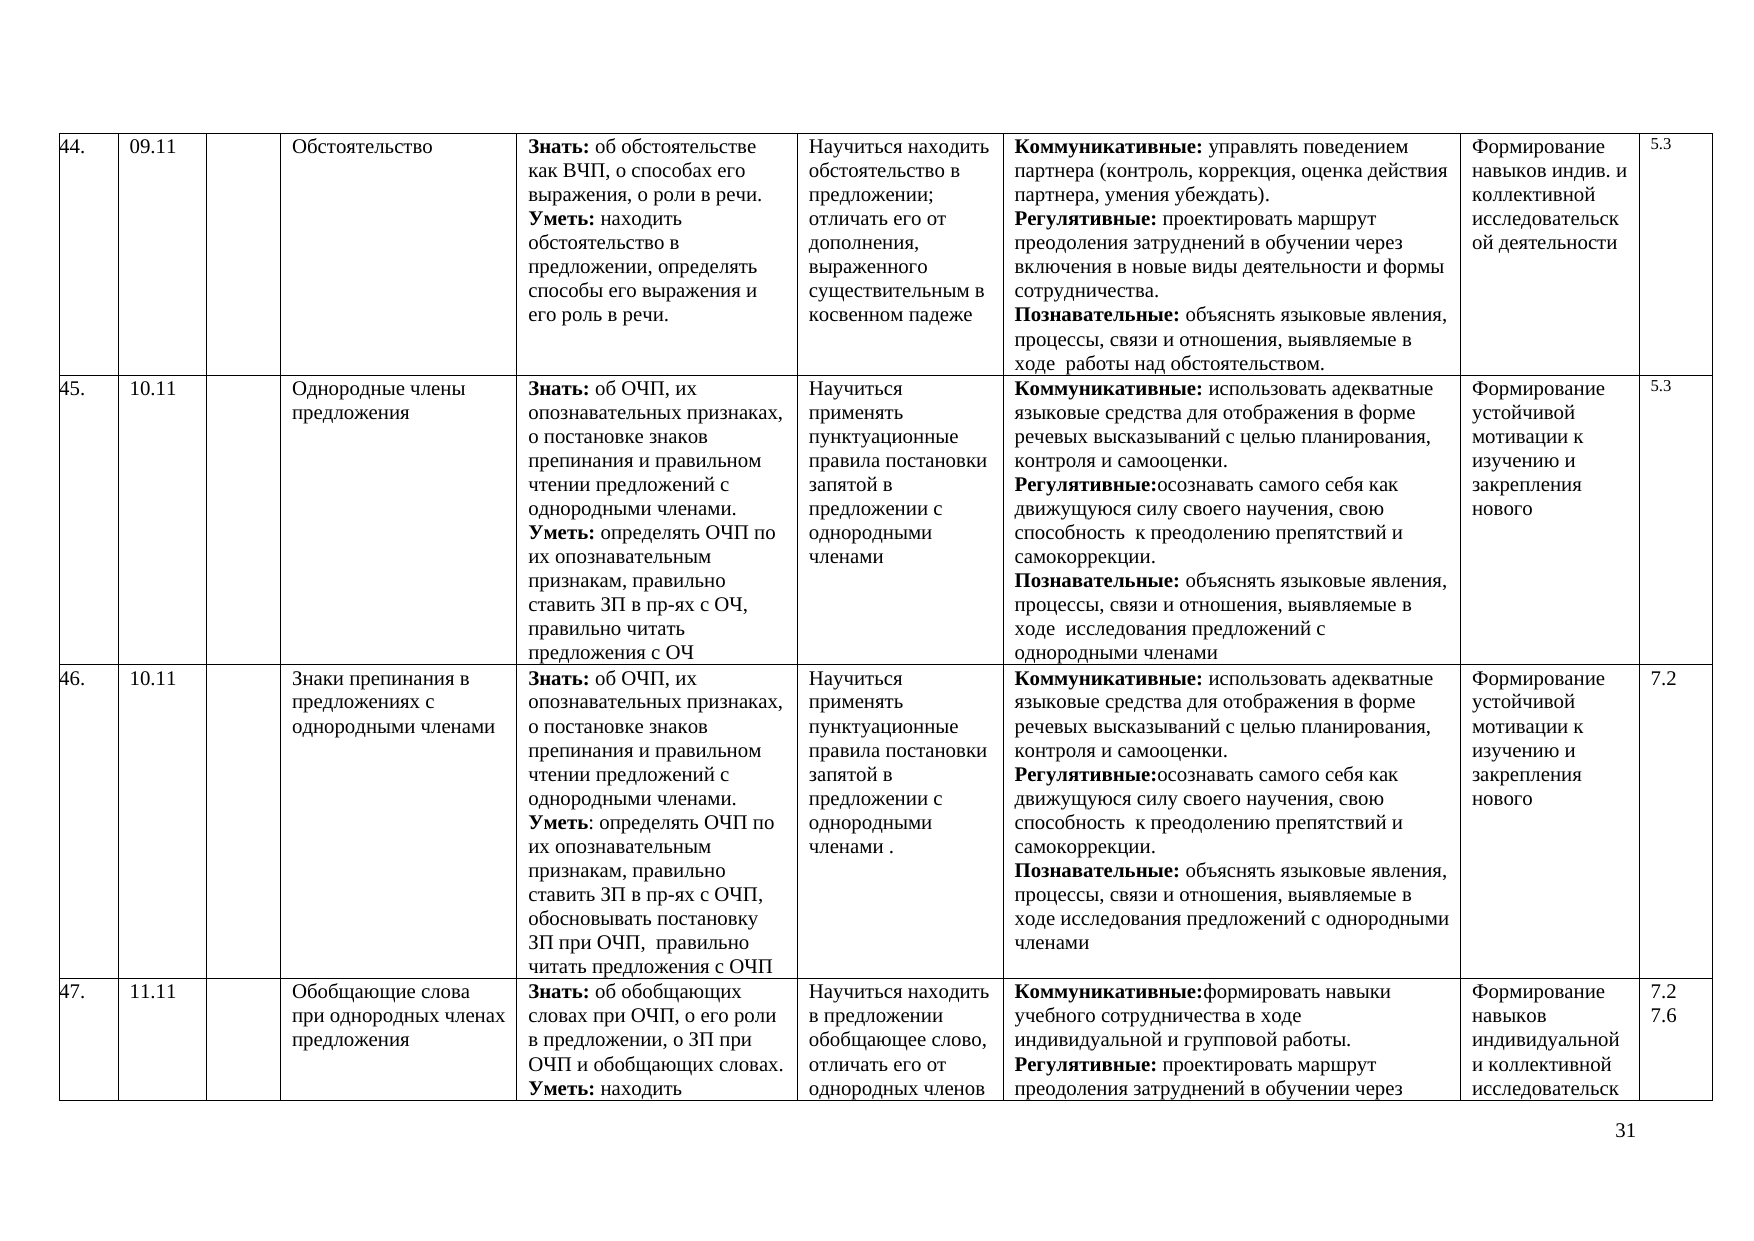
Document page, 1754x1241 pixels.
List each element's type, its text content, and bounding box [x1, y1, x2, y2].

table_cell Коммуникативные: использовать адекватные языковые средства для отображения в форме речевых высказываний с целью планирования, контроля и самооценки. Регулятивные:осознавать самого себя как движущуюся силу своего научения, свою способность к преодолению препятствий и самокоррекции. Познавательные: объяснять языковые явления, процессы, связи и отношения, выявляемые в ходе исследования предложений с однородными членами [1004, 665, 1460, 978]
table_cell Обстоятельство [281, 134, 516, 374]
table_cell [281, 979, 516, 1099]
table_cell Научиться применять пунктуационные правила постановки запятой в предложении с однородными членами [798, 376, 1003, 664]
table_cell [207, 376, 280, 664]
table_cell Коммуникативные: управлять поведением партнера (контроль, коррекция, оценка действия партнера, умения убеждать). Регулятивные: проектировать маршрут преодоления затруднений в обучении через включения в новые виды деятельности и формы сотрудничества. Познавательные: объяснять языковые явления, процессы, связи и отношения, выявляемые в ходе работы над обстоятельством. [1004, 134, 1460, 374]
table_cell Формирование устойчивой мотивации к изучению и закрепления нового [1461, 665, 1639, 978]
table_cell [1461, 979, 1639, 1099]
table_cell 5.3 [1640, 134, 1712, 374]
table_cell 41 [60, 665, 118, 978]
table_cell Научиться находить обстоятельство в предложении; отличать его от дополнения, выраженного существительным в косвенном падеже [798, 134, 1003, 374]
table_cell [798, 979, 1003, 1099]
table_cell 39 [60, 134, 118, 374]
table_cell 10.11 [119, 376, 206, 664]
table_cell [207, 665, 280, 978]
table_cell 09.11 [119, 134, 206, 374]
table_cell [1004, 979, 1460, 1099]
table_cell Формирование навыков индив. и коллективной исследовательской деятельности [1461, 134, 1639, 374]
table_cell [207, 979, 280, 1099]
table_cell 5.3 [1640, 376, 1712, 664]
table_cell Знать: об ОЧП, их опознавательных признаках, о постановке знаков препинания и правильном чтении предложений с однородными членами. Уметь: определять ОЧП по их опознавательным признакам, правильно ставить ЗП в пр-ях с ОЧ, правильно читать предложения с ОЧ [517, 376, 797, 664]
table_cell Научиться применять пунктуационные правила постановки запятой в предложении с однородными членами . [798, 665, 1003, 978]
table_cell 40 [60, 376, 118, 664]
table_cell Формирование устойчивой мотивации к изучению и закрепления нового [1461, 376, 1639, 664]
table_cell Знаки препинания в предложениях с однородными членами [281, 665, 516, 978]
table_cell 7.2 7.6 [1640, 979, 1712, 1099]
table_cell Знать: об ОЧП, их опознавательных признаках, о постановке знаков препинания и правильном чтении предложений с однородными членами. Уметь: определять ОЧП по их опознавательным признакам, правильно ставить ЗП в пр-ях с ОЧП, обосновывать постановку ЗП при ОЧП, правильно читать предложения с ОЧП [517, 665, 797, 978]
table_cell Однородные члены предложения [281, 376, 516, 664]
table_cell 10.11 [119, 665, 206, 978]
table_cell [207, 134, 280, 374]
table_cell Коммуникативные: использовать адекватные языковые средства для отображения в форме речевых высказываний с целью планирования, контроля и самооценки. Регулятивные:осознавать самого себя как движущуюся силу своего научения, свою способность к преодолению препятствий и самокоррекции. Познавательные: объяснять языковые явления, процессы, связи и отношения, выявляемые в ходе исследования предложений с однородными членами [1004, 376, 1460, 664]
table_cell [517, 979, 797, 1099]
table_cell 11.11 [119, 979, 206, 1099]
table_cell Знать: об обстоятельстве как ВЧП, о способах его выражения, о роли в речи. Уметь: находить обстоятельство в предложении, определять способы его выражения и его роль в речи. [517, 134, 797, 374]
table_cell 42 [60, 979, 118, 1099]
table_cell 7.2 [1640, 665, 1712, 978]
